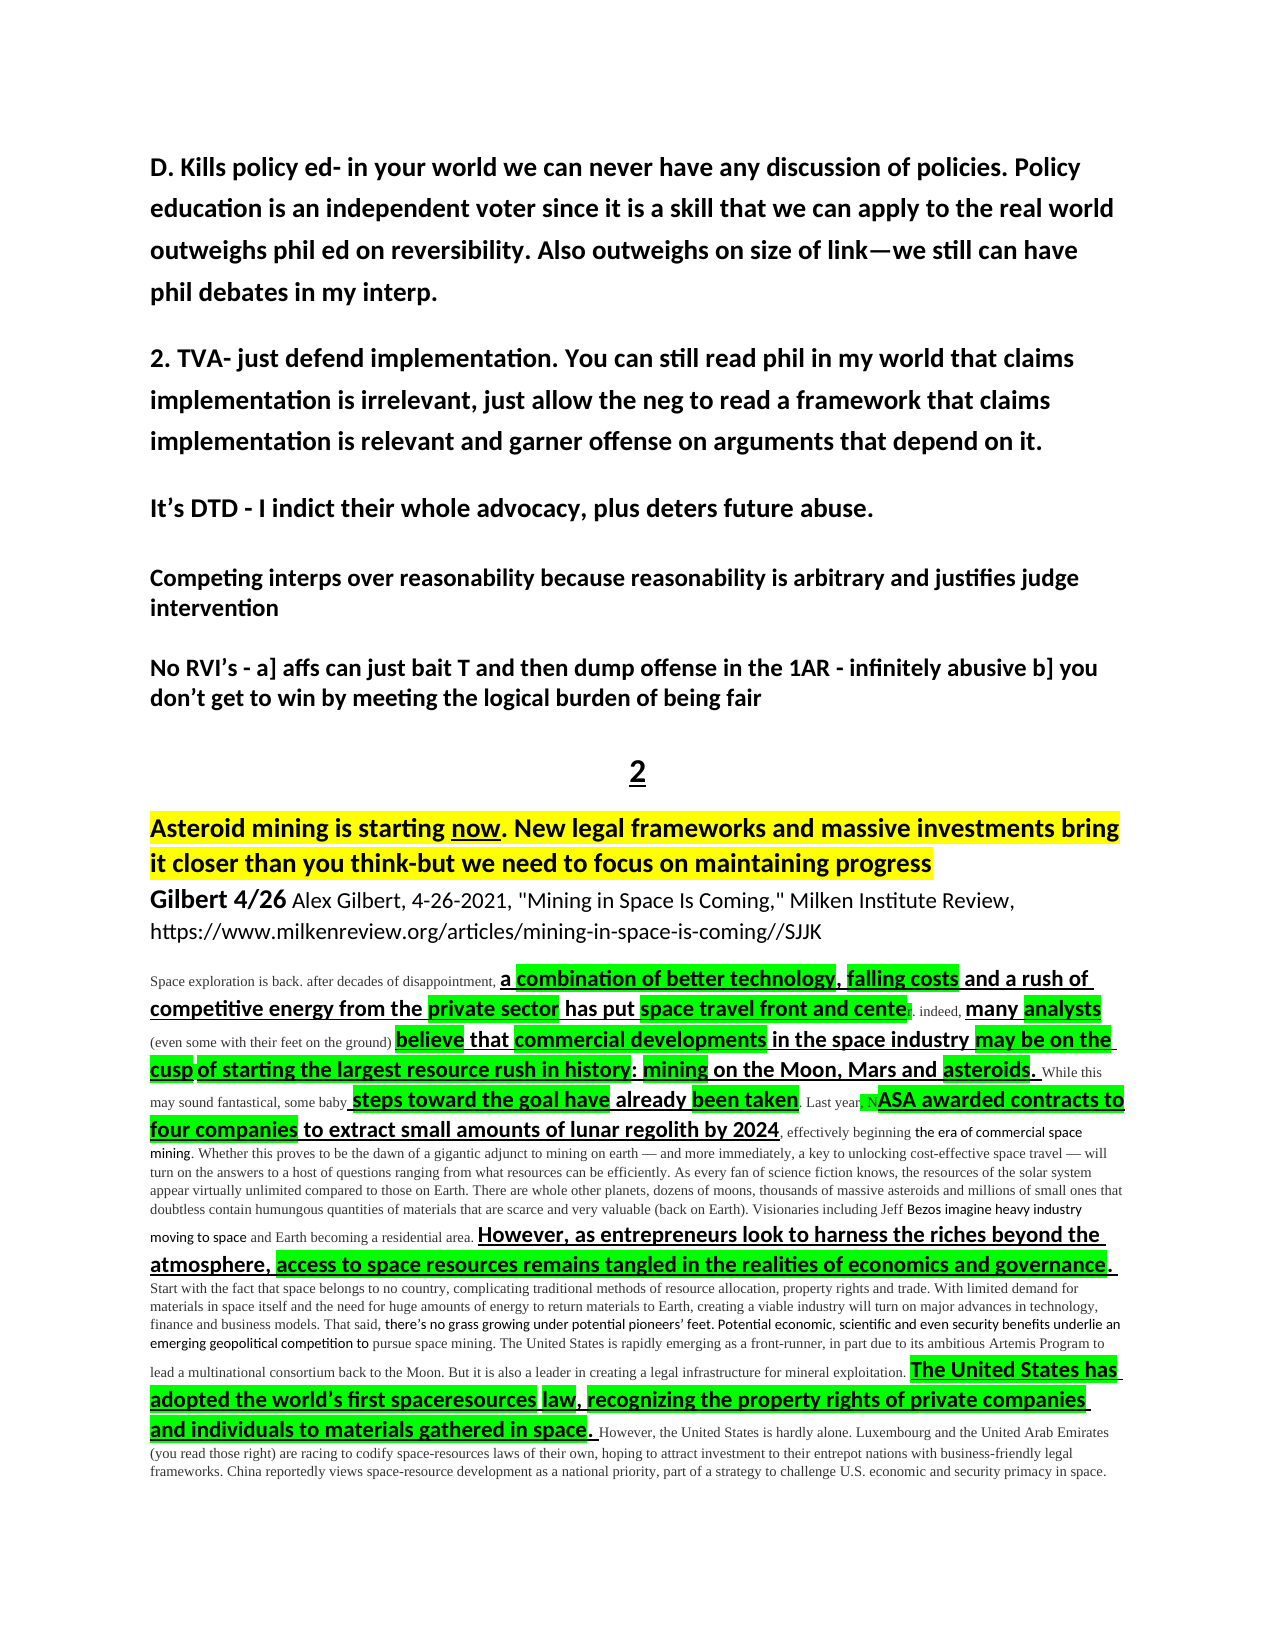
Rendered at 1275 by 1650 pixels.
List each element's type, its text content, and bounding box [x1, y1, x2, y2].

subtitle 2 [150, 750, 1125, 791]
text Gilbert 4/26 Alex Gilbert, 4-26-2021, "Mining in Space Is Coming," Milken Institute Review, https://www.milkenreview.org/articles/mining-in-space-is-coming//SJJK [150, 882, 1125, 946]
subtitle No RVI’s - a] affs can just bait T and then dump offense in the 1AR - infinitely abusive b] you don’t get to win by meeting the logical burden of being fair [150, 652, 1125, 713]
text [150, 964, 1125, 1479]
subtitle D. Kills policy ed- in your world we can never have any discussion of policies. Policy education is an independent voter since it is a skill that we can apply to the real world outweighs phil ed on reversibility. Also outweighs on size of link—we still can have phil debates in my interp. [150, 150, 1125, 308]
subtitle It’s DTD - I indict their whole advocacy, plus deters future abuse. [150, 491, 1125, 524]
subtitle 2. TVA- just defend implementation. You can still read phil in my world that claims implementation is irrelevant, just allow the neg to read a framework that claims implementation is relevant and garner offense on arguments that depend on it. [150, 341, 1125, 457]
subtitle Asteroid mining is starting now. New legal frameworks and massive investments bring it closer than you think-but we need to focus on maintaining progress [150, 811, 1125, 880]
subtitle Competing interps over reasonability because reasonability is arbitrary and justifies judge intervention [150, 562, 1125, 623]
